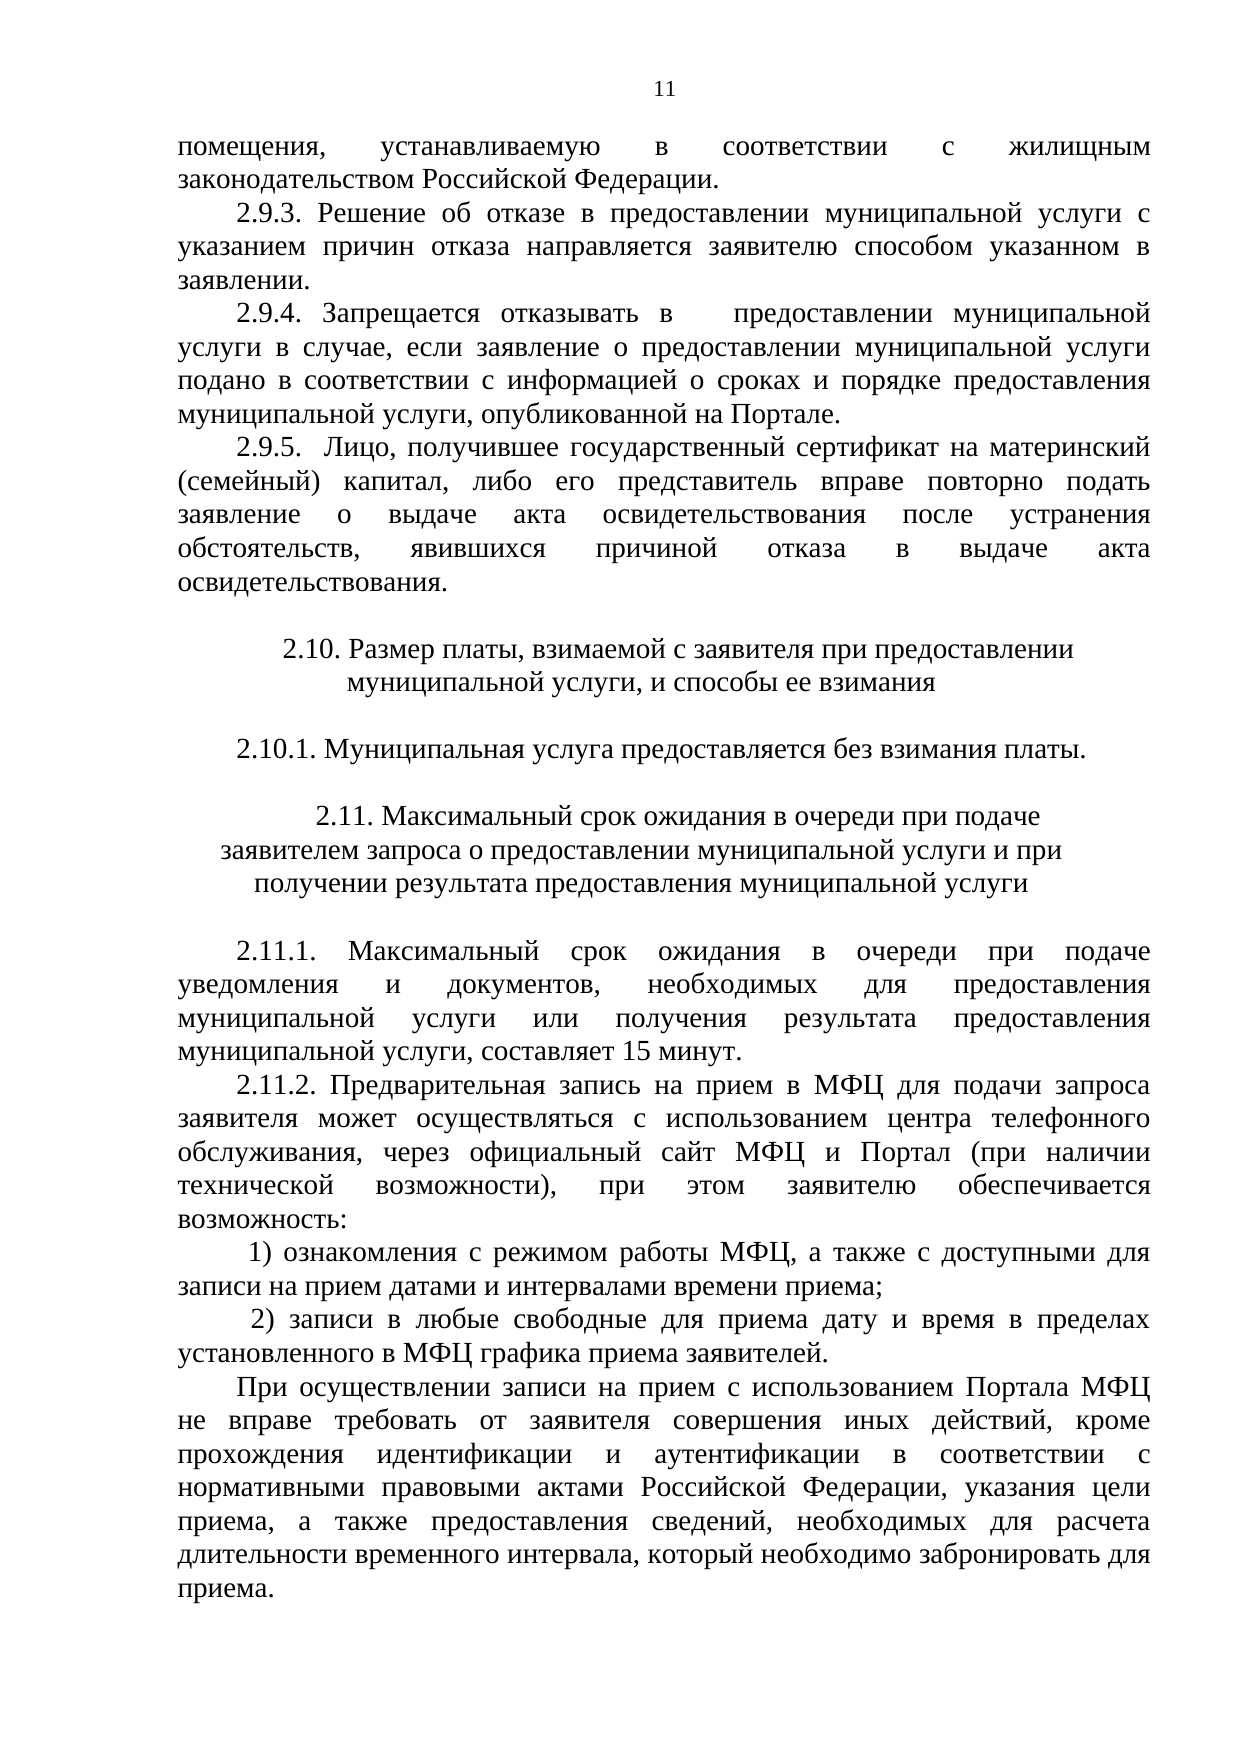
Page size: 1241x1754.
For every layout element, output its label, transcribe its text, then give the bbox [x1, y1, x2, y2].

text 2.10. Размер платы, взимаемой с заявителя при предоставлении муниципальной услуги, и способы ее взимания [177, 631, 1105, 698]
text 2.9.5. Лицо, получившее государственный сертификат на материнский (семейный) капитал, либо его представитель вправе повторно подать заявление о выдаче акта освидетельствования после устранения обстоятельств, явившихся причиной отказа в выдаче акта освидетельствования. [177, 429, 1151, 597]
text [177, 128, 1151, 195]
text 2.10.1. Муниципальная услуга предоставляется без взимания платы. [177, 731, 1105, 765]
text 2.11.1. Максимальный срок ожидания в очереди при подаче уведомления и документов, необходимых для предоставления муниципальной услуги или получения результата предоставления муниципальной услуги, составляет 15 минут. [177, 933, 1151, 1067]
text 2.9.3. Решение об отказе в предоставлении муниципальной услуги с указанием причин отказа направляется заявителю способом указанном в заявлении. [177, 195, 1151, 295]
text При осуществлении записи на прием с использованием Портала МФЦ не вправе требовать от заявителя совершения иных действий, кроме прохождения идентификации и аутентификации в соответствии с нормативными правовыми актами Российской Федерации, указания цели приема, а также предоставления сведений, необходимых для расчета длительности временного интервала, который необходимо забронировать для приема. [177, 1369, 1151, 1603]
text 1) ознакомления с режимом работы МФЦ, а также с доступными для записи на прием датами и интервалами времени приема; [177, 1234, 1151, 1302]
text 2) записи в любые свободные для приема дату и время в пределах установленного в МФЦ графика приема заявителей. [177, 1302, 1151, 1369]
text 2.11. Максимальный срок ожидания в очереди при подаче заявителем запроса о предоставлении муниципальной услуги и при получении результата предоставления муниципальной услуги [177, 798, 1105, 899]
text 2.9.4. Запрещается отказывать в предоставлении муниципальной услуги в случае, если заявление о предоставлении муниципальной услуги подано в соответствии с информацией о сроках и порядке предоставления муниципальной услуги, опубликованной на Портале. [177, 295, 1151, 429]
text 2.11.2. Предварительная запись на прием в МФЦ для подачи запроса заявителя может осуществляться с использованием центра телефонного обслуживания, через официальный сайт МФЦ и Портал (при наличии технической возможности), при этом заявителю обеспечивается возможность: [177, 1067, 1151, 1234]
